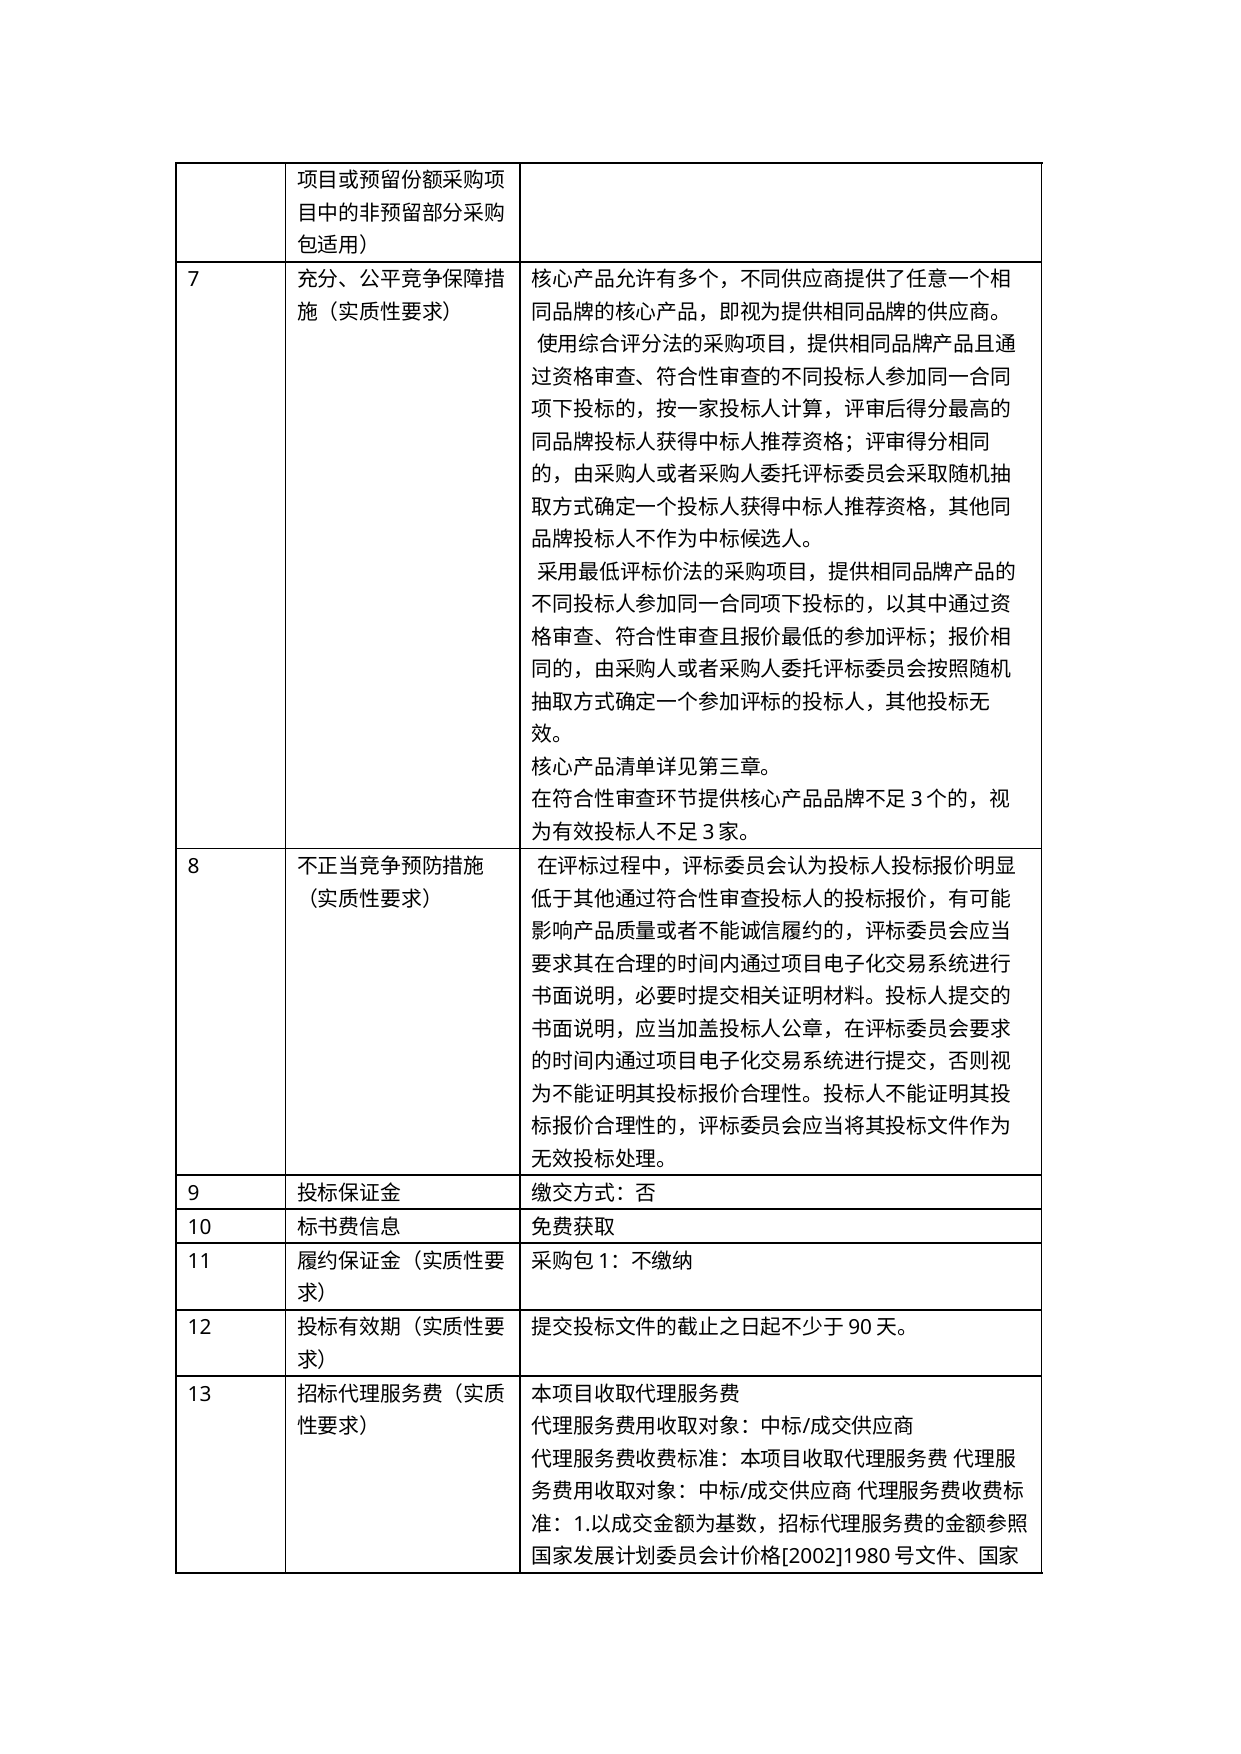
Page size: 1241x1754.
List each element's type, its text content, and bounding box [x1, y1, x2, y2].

table_cell 7 [177, 263, 285, 848]
table_cell 投标保证金 [286, 1176, 519, 1208]
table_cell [521, 1377, 1041, 1572]
table_cell 6 [177, 164, 285, 261]
table_cell 8 [177, 849, 285, 1174]
table_cell 标书费信息 [286, 1210, 519, 1242]
table_cell 充分、公平竞争保障措施（实质性要求） [286, 263, 519, 848]
table_cell 招标代理服务费（实质性要求） [286, 1377, 519, 1572]
table_cell 在评标过程中，评标委员会认为投标人投标报价明显低于其他通过符合性审查投标人的投标报价，有可能影响产品质量或者不能诚信履约的，评标委员会应当要求其在合理的时间内通过项目电子化交易系统进行书面说明，必要时提交相关证明材料。投标人提交的书面说明，应当加盖投标人公章，在评标委员会要求的时间内通过项目电子化交易系统进行提交，否则视为不能证明其投标报价合理性。投标人不能证明其投标报价合理性的，评标委员会应当将其投标文件作为无效投标处理。 [521, 849, 1041, 1174]
table_cell 采购包1：不缴纳 [521, 1244, 1041, 1309]
table_cell 10 [177, 1210, 285, 1242]
table_cell 12 [177, 1311, 285, 1375]
table_cell 11 [177, 1244, 285, 1309]
table_cell 缴交方式：否 [521, 1176, 1041, 1208]
table_cell 投标有效期（实质性要求） [286, 1311, 519, 1375]
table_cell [286, 164, 519, 261]
table_cell 13 [177, 1377, 285, 1572]
table_cell 不正当竞争预防措施（实质性要求） [286, 849, 519, 1174]
table_cell 9 [177, 1176, 285, 1208]
table_cell 核心产品允许有多个，不同供应商提供了任意一个相同品牌的核心产品，即视为提供相同品牌的供应商。 使用综合评分法的采购项目，提供相同品牌产品且通过资格审查、符合性审查的不同投标人参加同一合同项下投标的，按一家投标人计算，评审后得分最高的同品牌投标人获得中标人推荐资格；评审得分相同的，由采购人或者采购人委托评标委员会采取随机抽取方式确定一个投标人获得中标人推荐资格，其他同品牌投标人不作为中标候选人。 采用最低评标价法的采购项目，提供相同品牌产品的不同投标人参加同一合同项下投标的，以其中通过资格审查、符合性审查且报价最低的参加评标；报价相同的，由采购人或者采购人委托评标委员会按照随机抽取方式确定一个参加评标的投标人，其他投标无效。 核心产品清单详见第三章。 在符合性审查环节提供核心产品品牌不足3个的，视为有效投标人不足3家。 [521, 263, 1041, 848]
table_cell 免费获取 [521, 1210, 1041, 1242]
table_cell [521, 164, 1041, 261]
table_cell 履约保证金（实质性要求） [286, 1244, 519, 1309]
table_cell 提交投标文件的截止之日起不少于90天。 [521, 1311, 1041, 1375]
